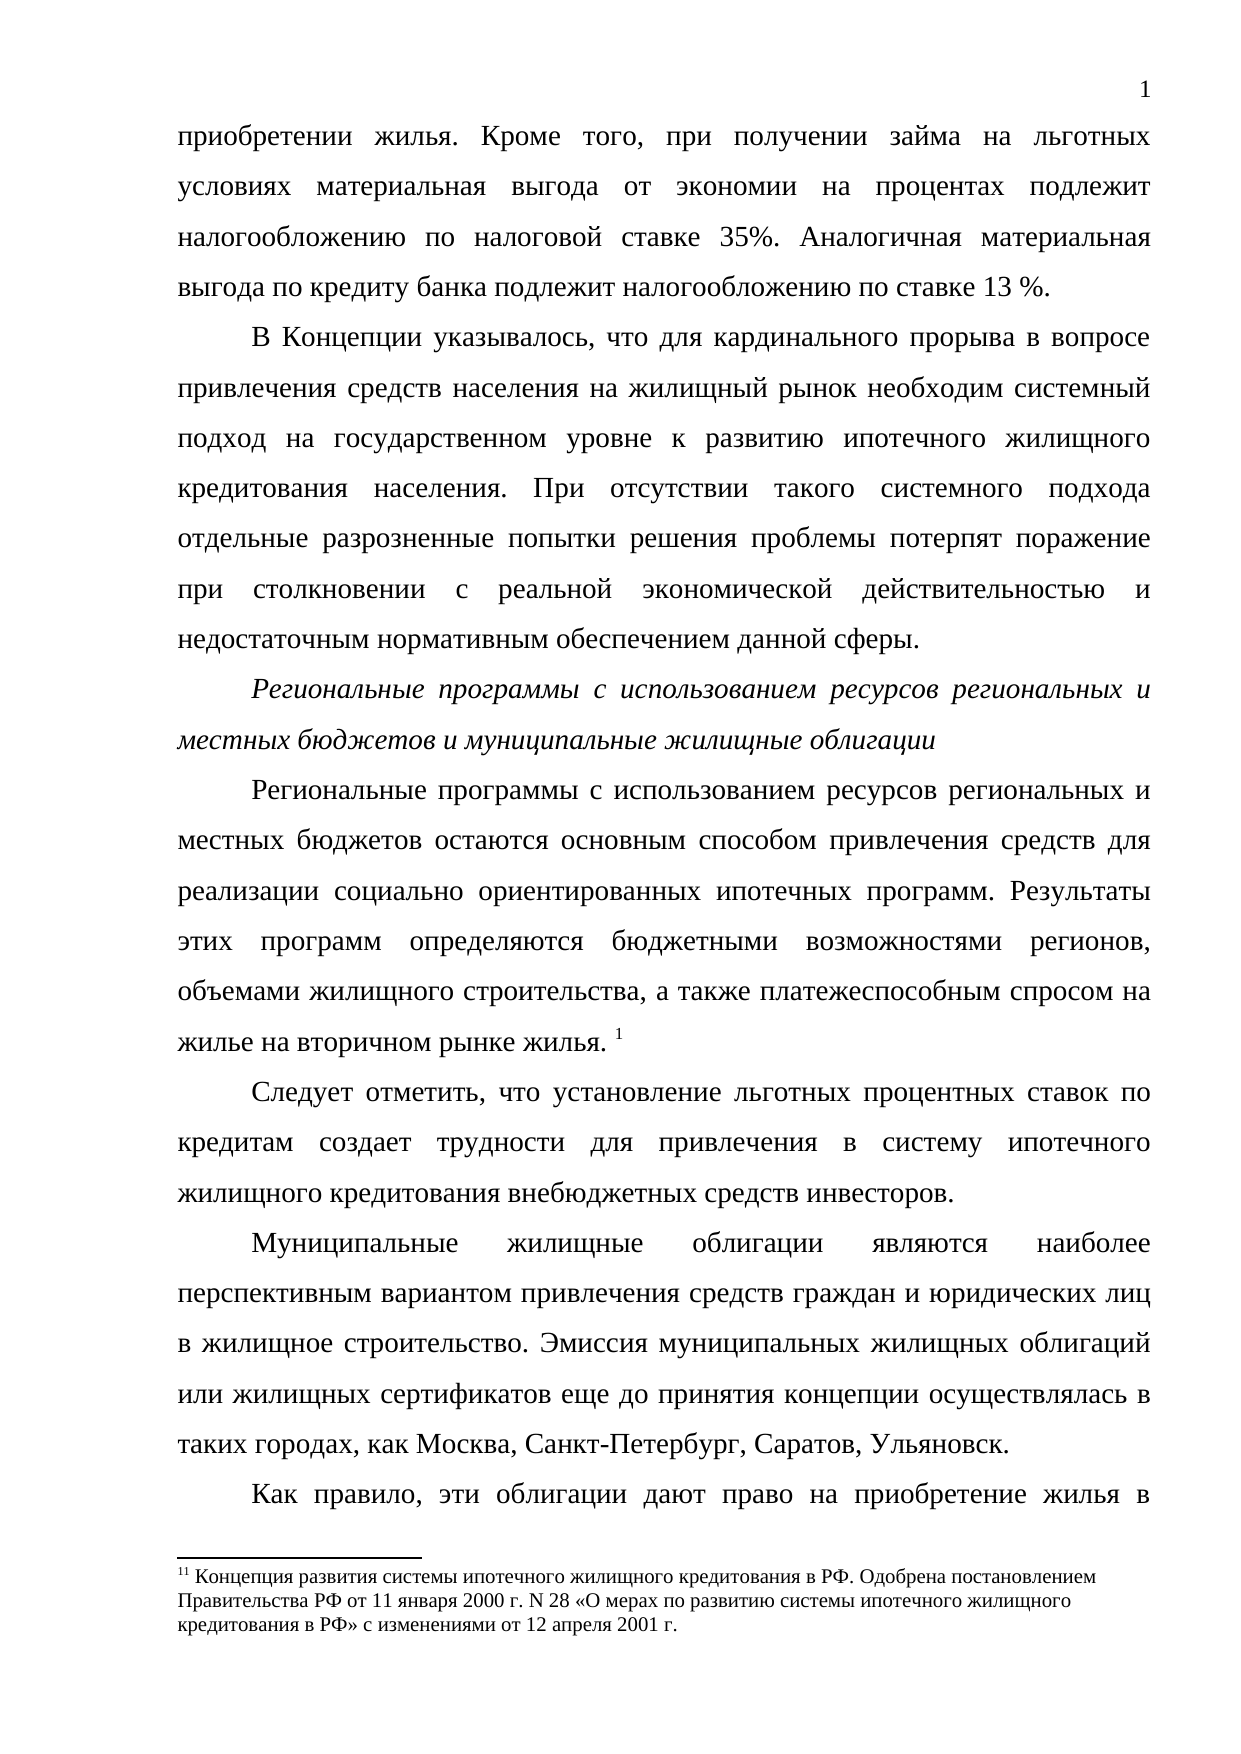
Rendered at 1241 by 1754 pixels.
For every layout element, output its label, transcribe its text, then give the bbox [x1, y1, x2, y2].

text В Концепции указывалось, что для кардинального прорыва в вопросе привлечения средств населения на жилищный рынок необходим системный подход на государственном уровне к развитию ипотечного жилищного кредитования населения. При отсутствии такого системного подхода отдельные разрозненные попытки решения проблемы потерпят поражение при столкновении с реальной экономической действительностью и недостаточным нормативным обеспечением данной сферы. [177, 319, 1152, 655]
text Региональные программы с использованием ресурсов региональных и местных бюджетов остаются основным способом привлечения средств для реализации социально ориентированных ипотечных программ. Результаты этих программ определяются бюджетными возможностями регионов, объемами жилищного строительства, а также платежеспособным спросом на жилье на вторичном рынке жилья. 1 [177, 772, 1152, 1057]
text Следует отметить, что установление льготных процентных ставок по кредитам создает трудности для привлечения в систему ипотечного жилищного кредитования внебюджетных средств инвесторов. [177, 1074, 1152, 1208]
text Региональные программы с использованием ресурсов региональных и местных бюджетов и муниципальные жилищные облигации [177, 672, 1152, 755]
text Муниципальные жилищные облигации являются наиболее перспективным вариантом привлечения средств граждан и юридических лиц в жилищное строительство. Эмиссия муниципальных жилищных облигаций или жилищных сертификатов еще до принятия концепции осуществлялась в таких городах, как Москва, Санкт-Петербург, Саратов, Ульяновск. [177, 1225, 1152, 1460]
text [177, 118, 1152, 303]
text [177, 1477, 1152, 1510]
